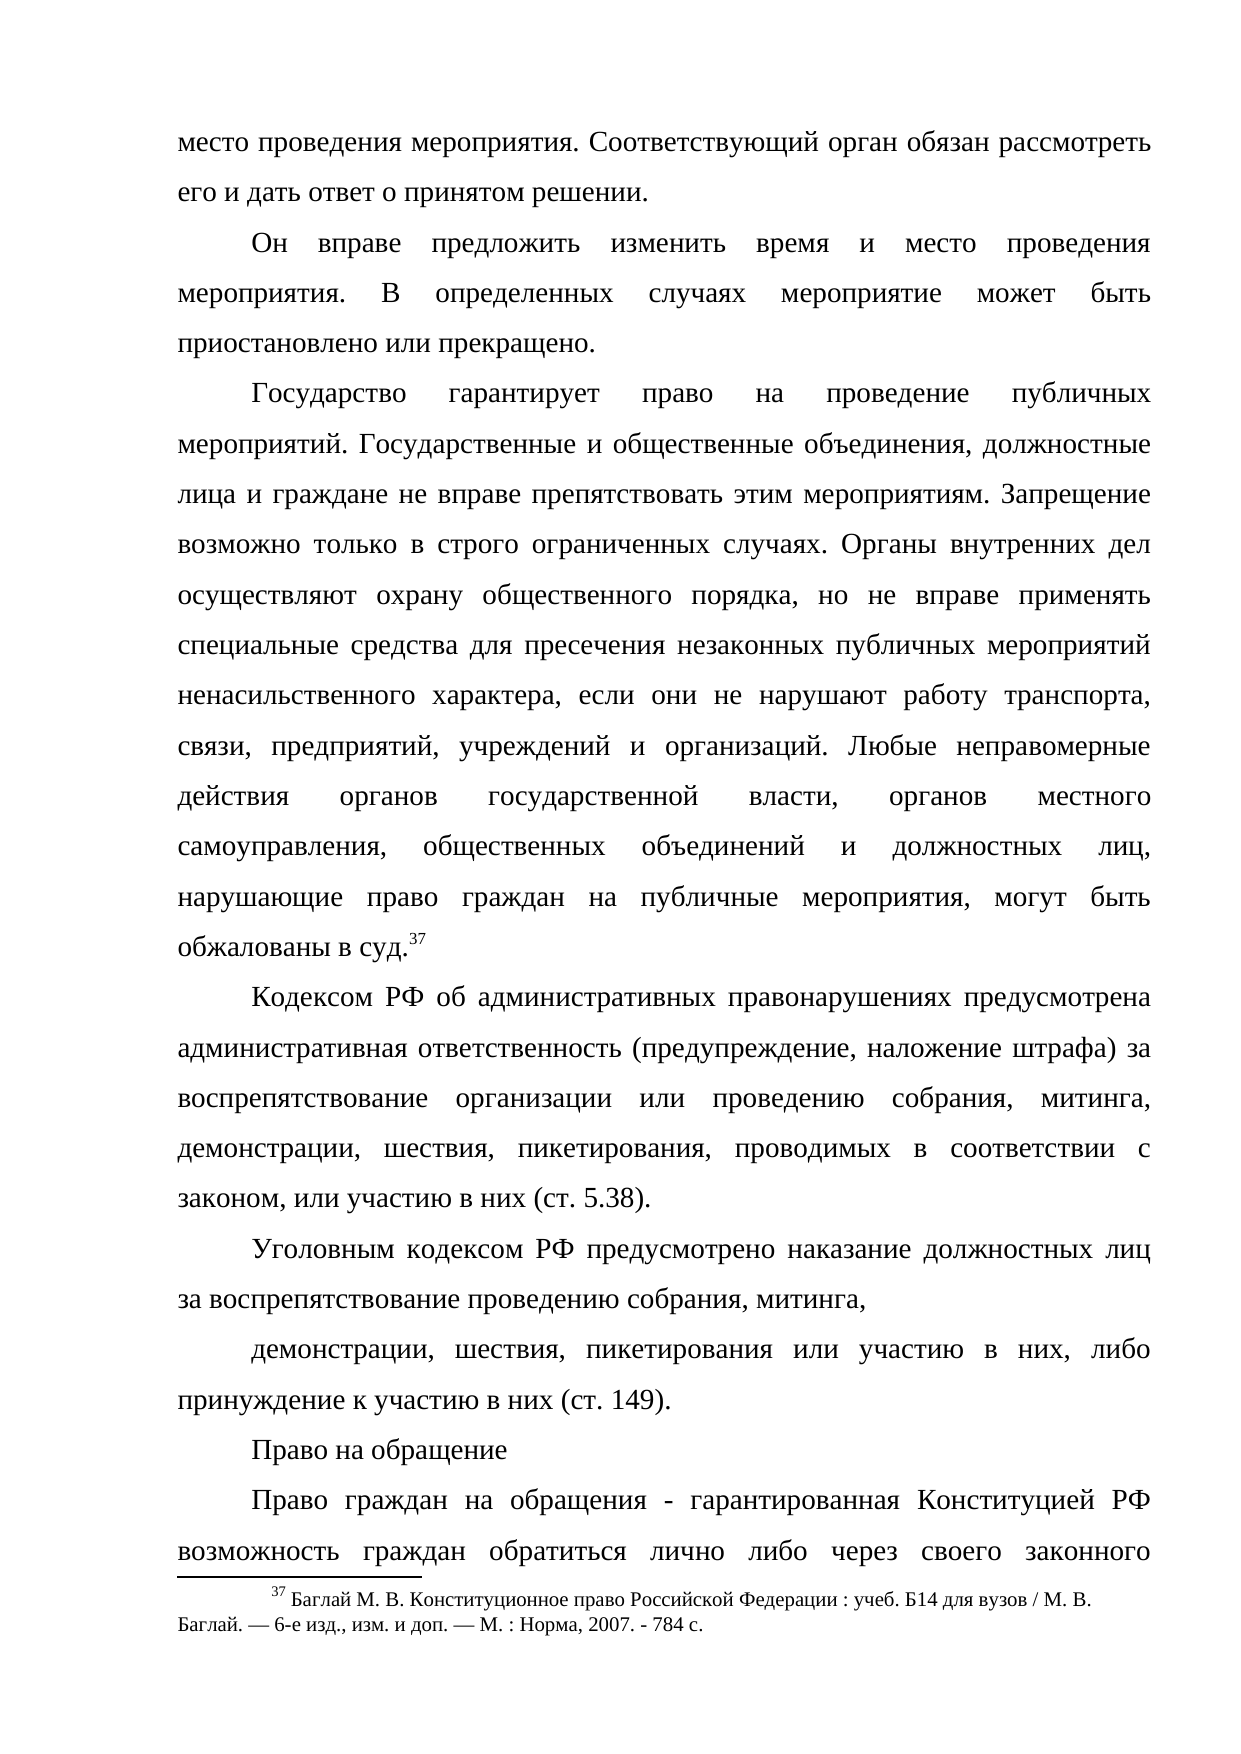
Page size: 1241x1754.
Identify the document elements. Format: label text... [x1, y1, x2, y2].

text демонстрации, шествия, пикетирования или участию в них, либо принуждение к участию в них (ст. 149). [177, 1332, 1152, 1415]
text Кодексом РФ об административных правонарушениях предусмотрена административная ответственность (предупреждение, наложение штрафа) за воспрепятствование организации или проведению собрания, митинга, демонстрации, шествия, пикетирования, проводимых в соответствии с законом, или участию в них (ст. 5.38). [177, 979, 1152, 1214]
text Государство гарантирует право на проведение публичных мероприятий. Государственные и общественные объединения, должностные лица и граждане не вправе препятствовать этим мероприятиям. Запрещение возможно только в строго ограниченных случаях. Органы внутренних дел осуществляют охрану общественного порядка, но не вправе применять специальные средства для пресечения незаконных публичных мероприятий ненасильственного характера, если они не нарушают работу транспорта, связи, предприятий, учреждений и организаций. Любые неправомерные действия органов государственной власти, органов местного самоуправления, общественных объединений и должностных лиц, нарушающие право граждан на публичные мероприятия, могут быть обжалованы в суд. [177, 376, 1152, 963]
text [177, 1482, 1152, 1566]
text Уголовным кодексом РФ предусмотрено наказание должностных лиц за воспрепятствование проведению собрания, митинга, [177, 1231, 1152, 1315]
text Он вправе предложить изменить время и место проведения мероприятия. В определенных случаях мероприятие может быть приостановлено или прекращено. [177, 225, 1152, 359]
text Право на обращение [177, 1432, 1152, 1466]
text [177, 124, 1152, 208]
